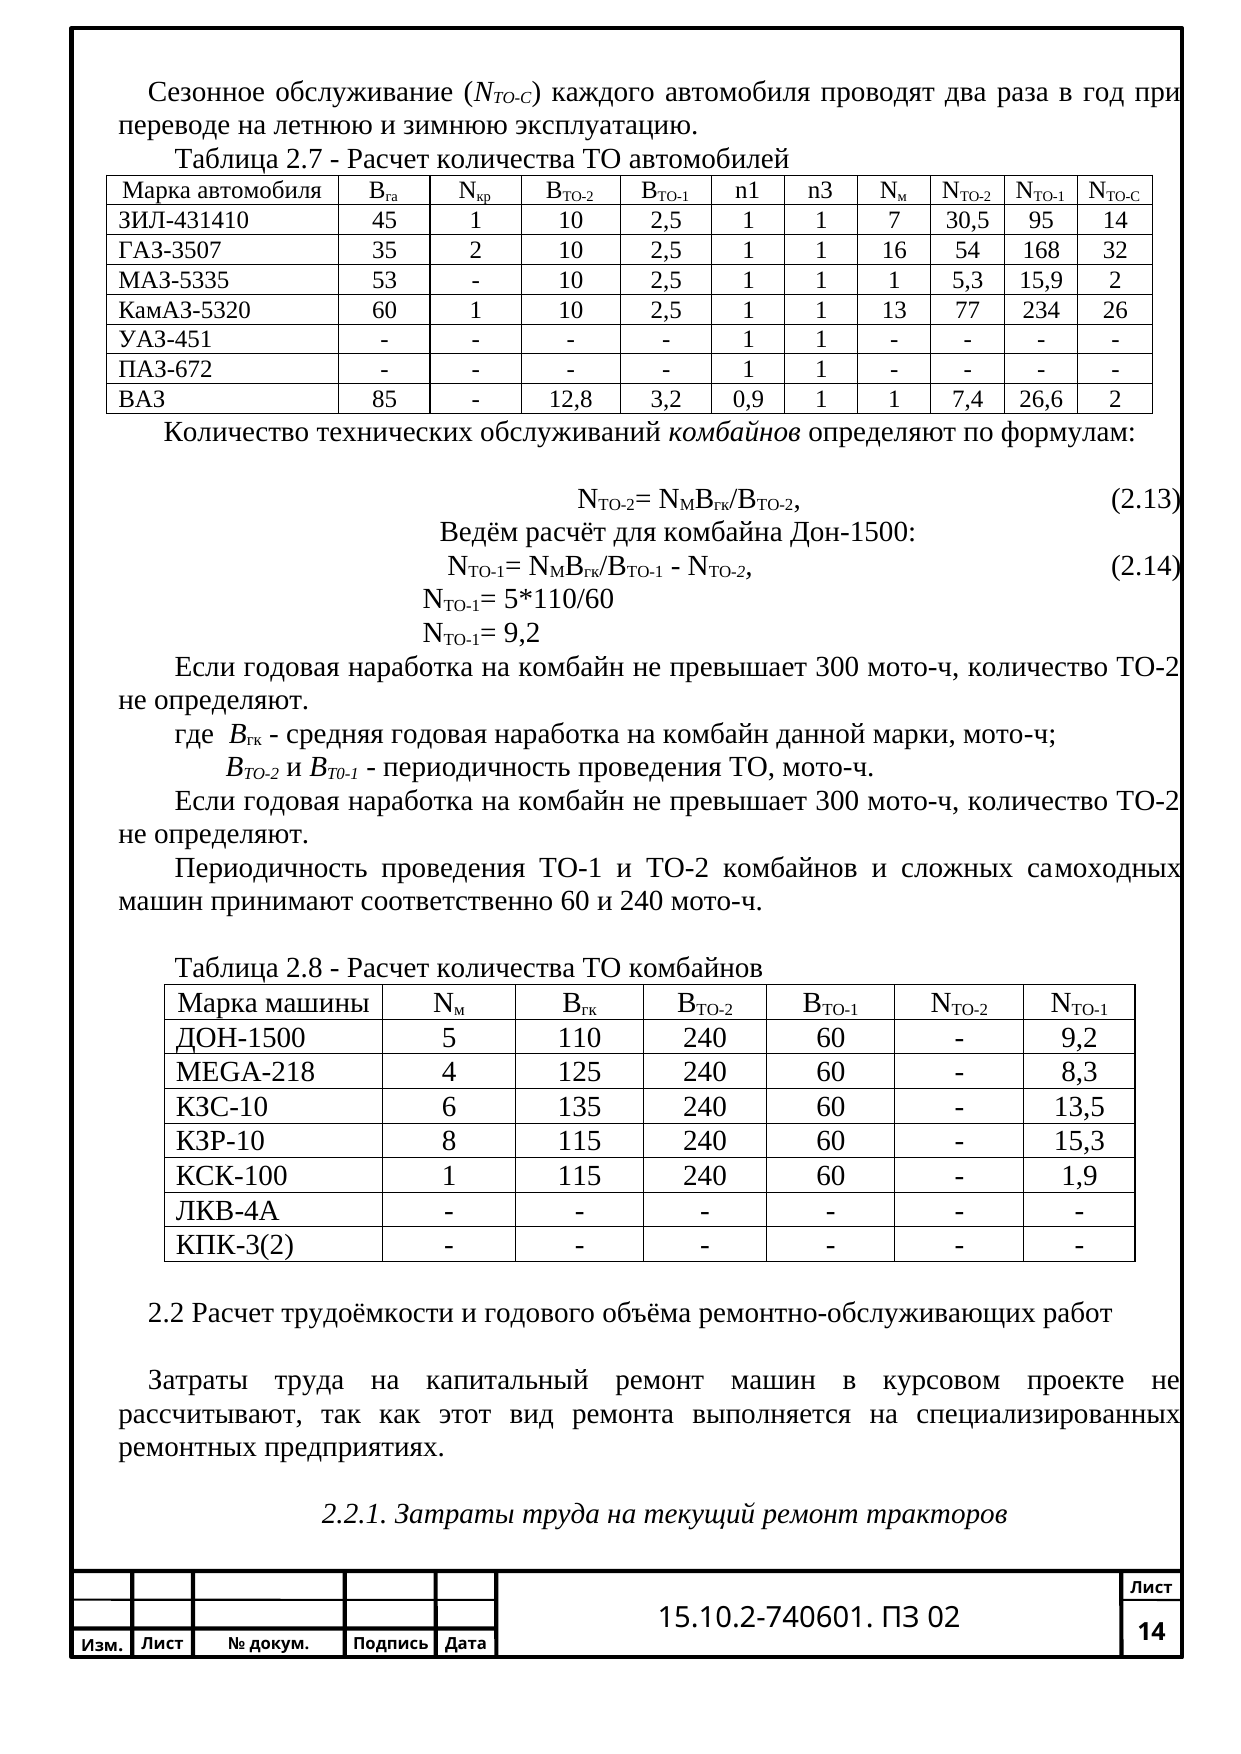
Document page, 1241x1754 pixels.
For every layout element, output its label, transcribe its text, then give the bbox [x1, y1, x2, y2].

table_header NТо-1 [1024, 985, 1134, 1019]
text Если годовая наработка на комбайн не превышает 300 мото-ч, количество ТО-2 не определяют. [118, 649, 1181, 716]
table_cell 1 [858, 384, 930, 413]
text Таблица 2.7 - Расчет количества ТО автомобилей [118, 141, 1181, 174]
table_cell 1 [712, 295, 784, 323]
text Затраты труда на капитальный ремонт машин в курсовом проекте не рассчитывают, так как этот вид ремонта выполняется на специализированных ремонтных предприятиях. [118, 1362, 1181, 1463]
text 2.2 Расчет трудоёмкости и годового объёма ремонтно-обслуживающих работ [118, 1295, 1181, 1329]
table_cell 1 [712, 354, 784, 383]
table_header Марка машины [165, 985, 382, 1019]
table_cell 1 [712, 265, 784, 294]
table_cell 8,3 [1024, 1054, 1134, 1088]
table_cell - [431, 354, 521, 383]
table_cell 1 [785, 235, 857, 264]
table_cell 32 [1078, 235, 1152, 264]
table_cell 1 [785, 325, 857, 353]
table_cell 45 [339, 205, 429, 234]
table_cell 1 [712, 205, 784, 234]
table_cell 10 [522, 295, 620, 323]
table_cell - [1078, 325, 1152, 353]
table_cell 15,9 [1005, 265, 1077, 294]
table_cell 2,5 [621, 205, 711, 234]
table_cell 1 [858, 265, 930, 294]
table_cell - [516, 1227, 643, 1261]
table_header NТо-1 [1005, 176, 1077, 204]
table_cell 95 [1005, 205, 1077, 234]
text 2.2.1. Затраты труда на текущий ремонт тракторов [118, 1497, 1181, 1530]
table_cell 60 [767, 1020, 894, 1053]
table_cell 5,3 [931, 265, 1004, 294]
table_cell 5 [383, 1020, 515, 1053]
table_cell УАЗ-451 [107, 325, 338, 353]
table_header Марка автомобиля [107, 176, 338, 204]
table_cell - [767, 1227, 894, 1261]
table_cell 3,2 [621, 384, 711, 413]
table_cell 1 [712, 235, 784, 264]
table_cell - [931, 354, 1004, 383]
table_cell 10 [522, 205, 620, 234]
table_cell 1 [785, 354, 857, 383]
table_cell ГАЗ-3507 [107, 235, 338, 264]
table_cell ЛКВ-4А [165, 1193, 382, 1226]
table_cell 53 [339, 265, 429, 294]
text Сезонное обслуживание (NТо-С) каждого автомобиля проводят два раза в год при переводе на летнюю и зимнюю эксплуатацию. [118, 74, 1181, 141]
table_header Nм [383, 985, 515, 1019]
table_cell 26,6 [1005, 384, 1077, 413]
text NТо-1= 5*110/60 [118, 582, 1181, 615]
table_cell 240 [644, 1124, 766, 1157]
table_cell 234 [1005, 295, 1077, 323]
table_header Вга [339, 176, 429, 204]
table_cell - [431, 325, 521, 353]
table_cell - [522, 325, 620, 353]
table_cell MEGA-218 [165, 1054, 382, 1088]
table_cell 115 [516, 1158, 643, 1192]
table_cell 26 [1078, 295, 1152, 323]
table_header NТо-2 [931, 176, 1004, 204]
table_cell 10 [522, 265, 620, 294]
table_cell 2,5 [621, 295, 711, 323]
table_cell 2 [431, 235, 521, 264]
table_cell 240 [644, 1158, 766, 1192]
text Таблица 2.8 - Расчет количества ТО комбайнов [118, 951, 1181, 984]
table_cell - [339, 325, 429, 353]
table_cell 2,5 [621, 265, 711, 294]
table_cell - [516, 1193, 643, 1226]
table_cell 14 [1078, 205, 1152, 234]
table_cell - [895, 1124, 1023, 1157]
table_header n1 [712, 176, 784, 204]
table_cell КЗР-10 [165, 1124, 382, 1157]
table_cell КСК-100 [165, 1158, 382, 1192]
table_cell - [895, 1227, 1023, 1261]
table_cell 1,9 [1024, 1158, 1134, 1192]
table_header ВТо-1 [621, 176, 711, 204]
table_header Вгк [516, 985, 643, 1019]
table_cell 240 [644, 1020, 766, 1053]
table_cell 1 [785, 205, 857, 234]
table_cell 16 [858, 235, 930, 264]
table_cell КПК-3(2) [165, 1227, 382, 1261]
table_header NТо-2 [895, 985, 1023, 1019]
text ВТо-2 и ВТ0-1 - периодичность проведения ТО, мото-ч. [118, 749, 1181, 783]
table_cell - [383, 1227, 515, 1261]
table_cell 60 [767, 1158, 894, 1192]
text Если годовая наработка на комбайн не превышает 300 мото-ч, количество ТО-2 не определяют. [118, 783, 1181, 850]
table_cell - [895, 1089, 1023, 1122]
table_cell 1 [785, 295, 857, 323]
table_cell - [644, 1193, 766, 1226]
table_cell - [895, 1193, 1023, 1226]
table_cell 7 [858, 205, 930, 234]
table_cell 1 [431, 295, 521, 323]
table_cell 6 [383, 1089, 515, 1122]
table_cell 8 [383, 1124, 515, 1157]
table_header NТо-С [1078, 176, 1152, 204]
table_cell 60 [767, 1124, 894, 1157]
table_cell 1 [712, 325, 784, 353]
table_header ВТо-2 [522, 176, 620, 204]
table_cell - [383, 1193, 515, 1226]
text NТо-2= NМВгк/ВТо-2, (2.13) [118, 481, 1181, 514]
table_cell - [431, 384, 521, 413]
table_cell ВАЗ [107, 384, 338, 413]
table_cell - [431, 265, 521, 294]
table_cell ЗИЛ-431410 [107, 205, 338, 234]
table_cell - [1078, 354, 1152, 383]
table_cell 60 [339, 295, 429, 323]
table_cell 125 [516, 1054, 643, 1088]
table_cell - [339, 354, 429, 383]
table_cell 60 [767, 1054, 894, 1088]
text где Вгк - средняя годовая наработка на комбайн данной марки, мото-ч; [118, 716, 1181, 749]
table_cell - [1024, 1193, 1134, 1226]
table_cell КЗС-10 [165, 1089, 382, 1122]
table_header n3 [785, 176, 857, 204]
table_cell 30,5 [931, 205, 1004, 234]
table_cell - [1005, 354, 1077, 383]
table_cell 2 [1078, 265, 1152, 294]
table_cell - [931, 325, 1004, 353]
table_cell 135 [516, 1089, 643, 1122]
table_cell 10 [522, 235, 620, 264]
table_cell 1 [383, 1158, 515, 1192]
table_cell - [858, 325, 930, 353]
table_cell - [858, 354, 930, 383]
table_cell 60 [767, 1089, 894, 1122]
table_cell - [1024, 1227, 1134, 1261]
table_cell 77 [931, 295, 1004, 323]
table_cell ДОН-1500 [165, 1020, 382, 1053]
table_cell 115 [516, 1124, 643, 1157]
table_cell 54 [931, 235, 1004, 264]
table_cell 4 [383, 1054, 515, 1088]
text Ведём расчёт для комбайна Дон-1500: [118, 514, 1181, 548]
table_cell 13 [858, 295, 930, 323]
table_cell - [621, 325, 711, 353]
table_cell 240 [644, 1054, 766, 1088]
table_cell - [895, 1158, 1023, 1192]
table_cell 1 [431, 205, 521, 234]
text NТо-1= 9,2 [118, 615, 1181, 649]
table_cell - [1005, 325, 1077, 353]
table_cell 15,3 [1024, 1124, 1134, 1157]
table_cell - [895, 1054, 1023, 1088]
text Количество технических обслуживаний комбайнов определяют по формулам: [118, 414, 1181, 447]
table_cell 12,8 [522, 384, 620, 413]
table_cell 2 [1078, 384, 1152, 413]
table_header Nм [858, 176, 930, 204]
table_cell - [895, 1020, 1023, 1053]
table_cell 13,5 [1024, 1089, 1134, 1122]
table_cell 7,4 [931, 384, 1004, 413]
table_cell КамАЗ-5320 [107, 295, 338, 323]
table_cell МАЗ-5335 [107, 265, 338, 294]
table_cell 1 [785, 384, 857, 413]
table_cell 1 [785, 265, 857, 294]
table_cell - [522, 354, 620, 383]
table_cell 168 [1005, 235, 1077, 264]
table_cell - [767, 1193, 894, 1226]
table_cell ПАЗ-672 [107, 354, 338, 383]
table_cell 110 [516, 1020, 643, 1053]
text NТо-1= NМВгк/ВТо-1 - NТо-2, (2.14) [118, 548, 1181, 582]
table_cell - [644, 1227, 766, 1261]
table_cell 35 [339, 235, 429, 264]
table_header ВТо-1 [767, 985, 894, 1019]
table_cell - [621, 354, 711, 383]
table_header ВТо-2 [644, 985, 766, 1019]
table_cell 9,2 [1024, 1020, 1134, 1053]
table_cell 0,9 [712, 384, 784, 413]
text Периодичность проведения ТО-1 и ТО-2 комбайнов и сложных самоходных машин принимают соответственно 60 и 240 мото-ч. [118, 850, 1181, 917]
table_cell 2,5 [621, 235, 711, 264]
table_cell 240 [644, 1089, 766, 1122]
table_header Nкр [431, 176, 521, 204]
table_cell 85 [339, 384, 429, 413]
